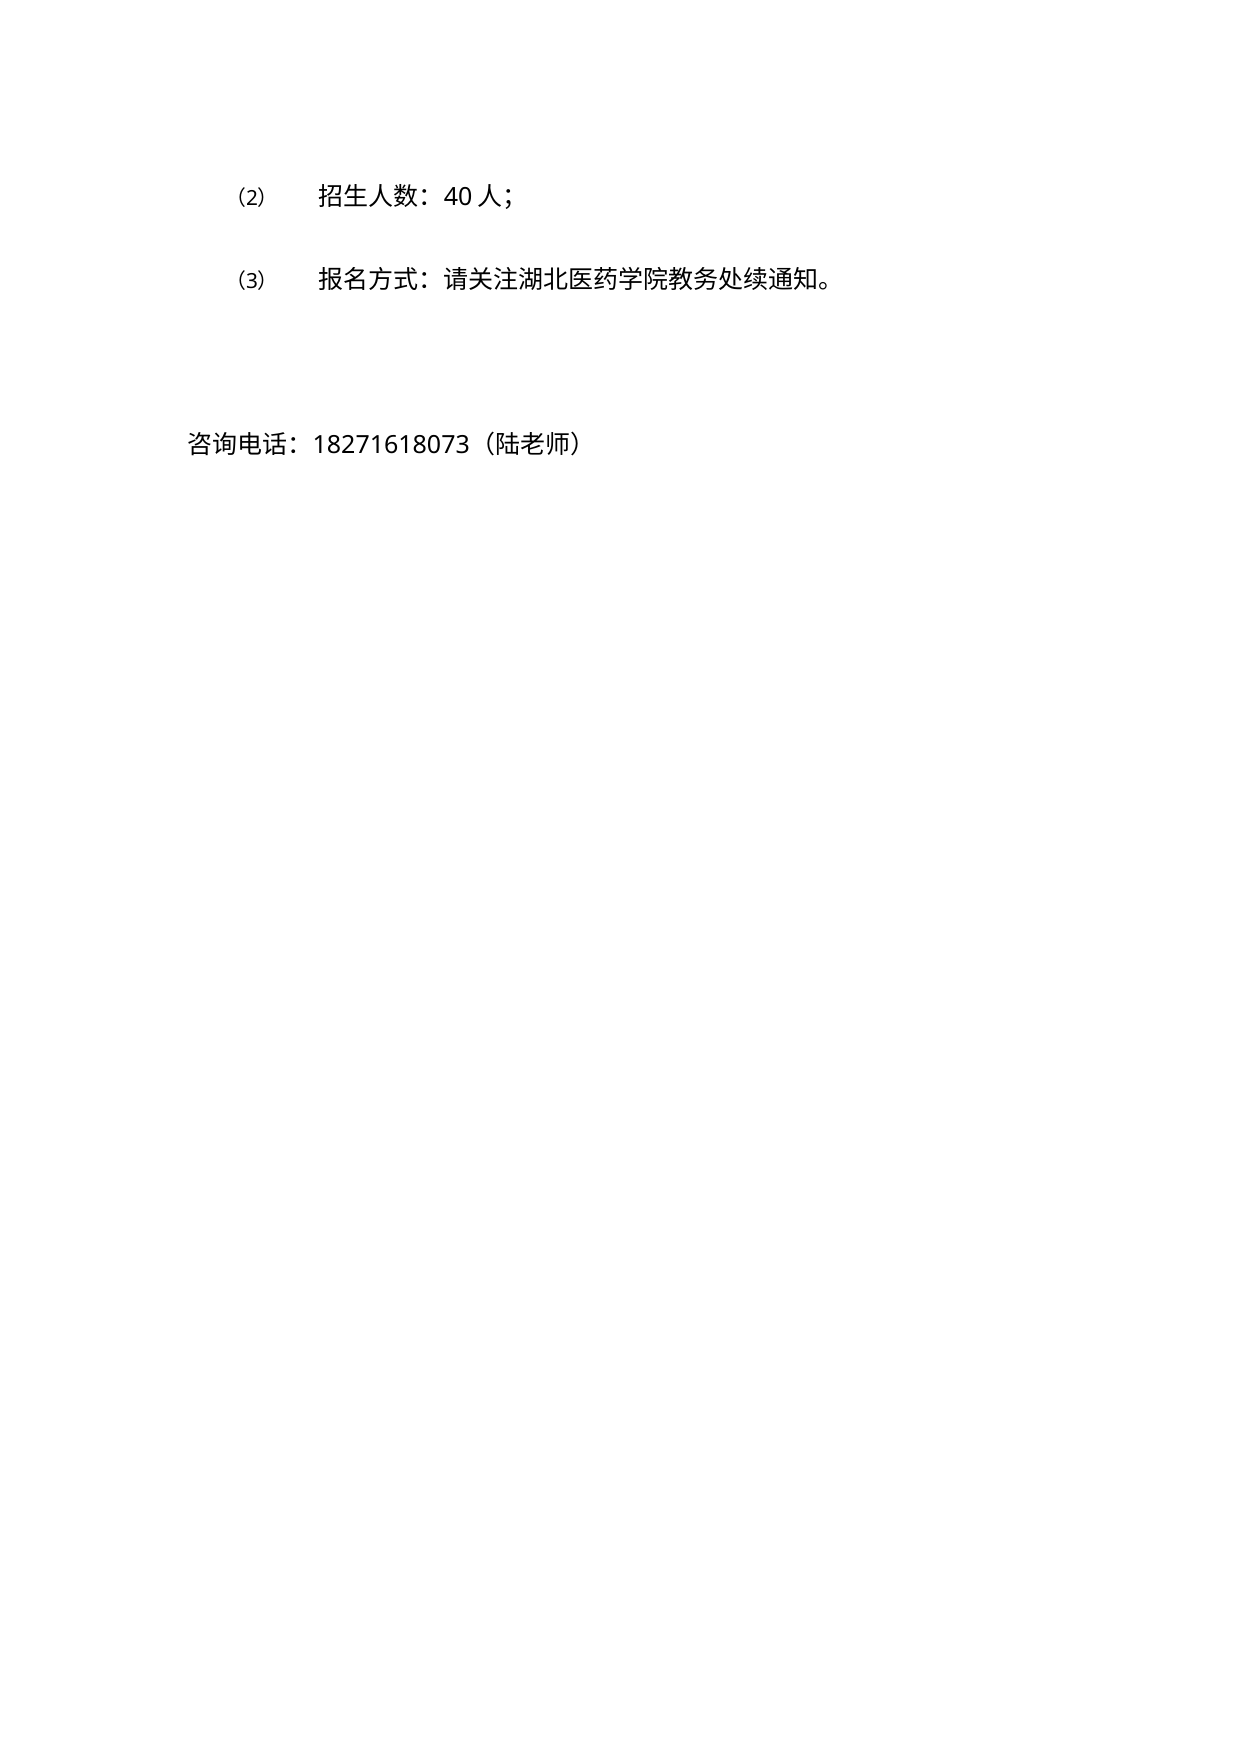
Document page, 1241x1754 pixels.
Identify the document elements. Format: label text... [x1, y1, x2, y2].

text 咨询电话：18271618073（陆老师） [187, 410, 1053, 524]
list 招生人数：40人； [225, 162, 1053, 227]
list 报名方式：请关注湖北医药学院教务处续通知。 [225, 245, 1053, 310]
